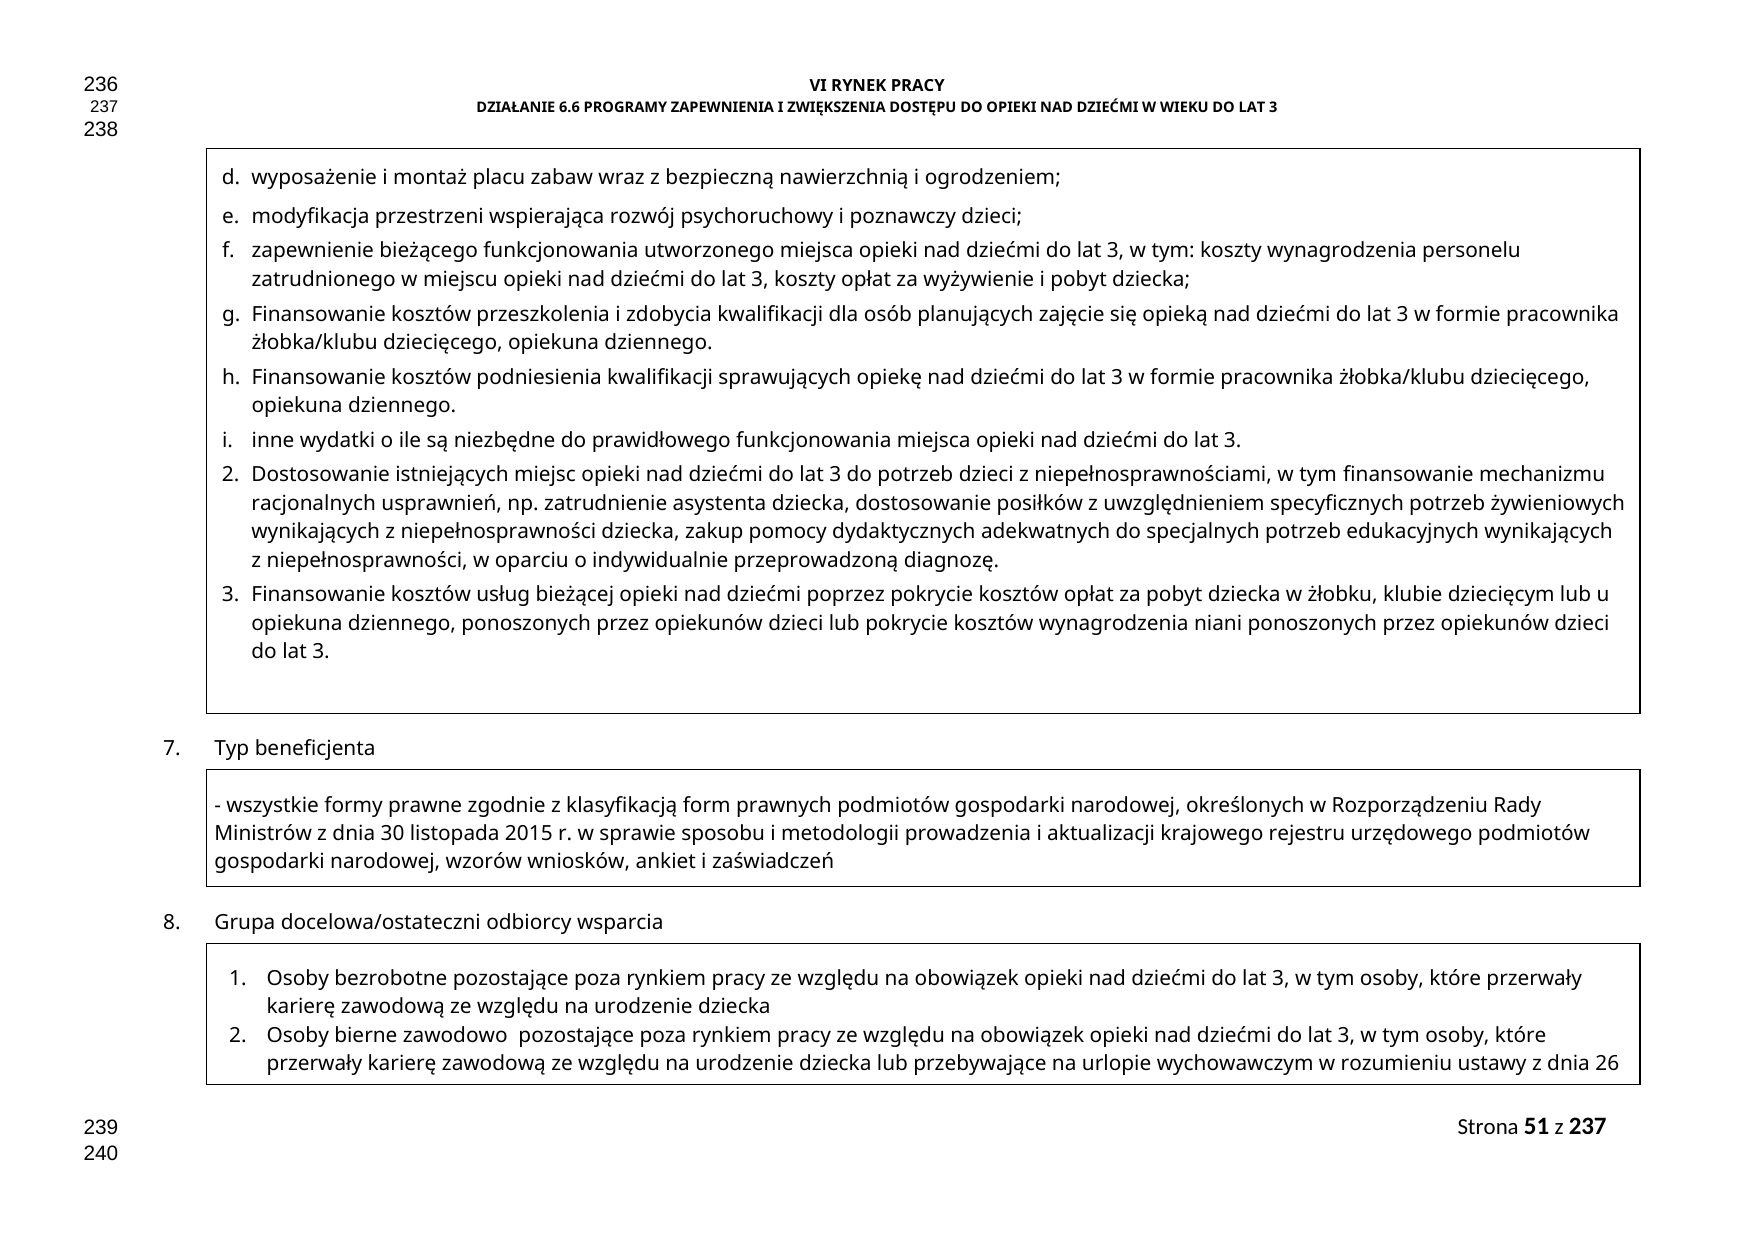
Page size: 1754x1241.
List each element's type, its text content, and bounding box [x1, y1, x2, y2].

table_cell Grupa docelowa/ostateczni odbiorcy wsparcia [207, 887, 1640, 942]
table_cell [207, 149, 1639, 713]
table_cell - wszystkie formy prawne zgodnie z klasyfikacją form prawnych podmiotów gospodarki narodowej, określonych w Rozporządzeniu Rady Ministrów z dnia 30 listopada 2015 r. w sprawie sposobu i metodologii prowadzenia i aktualizacji krajowego rejestru urzędowego podmiotów gospodarki narodowej, wzorów wniosków, ankiet i zaświadczeń [207, 770, 1639, 886]
table_cell [118, 886, 207, 1084]
table_cell [118, 713, 207, 886]
table_cell Typ beneficjenta [207, 714, 1640, 769]
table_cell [207, 944, 1639, 1084]
